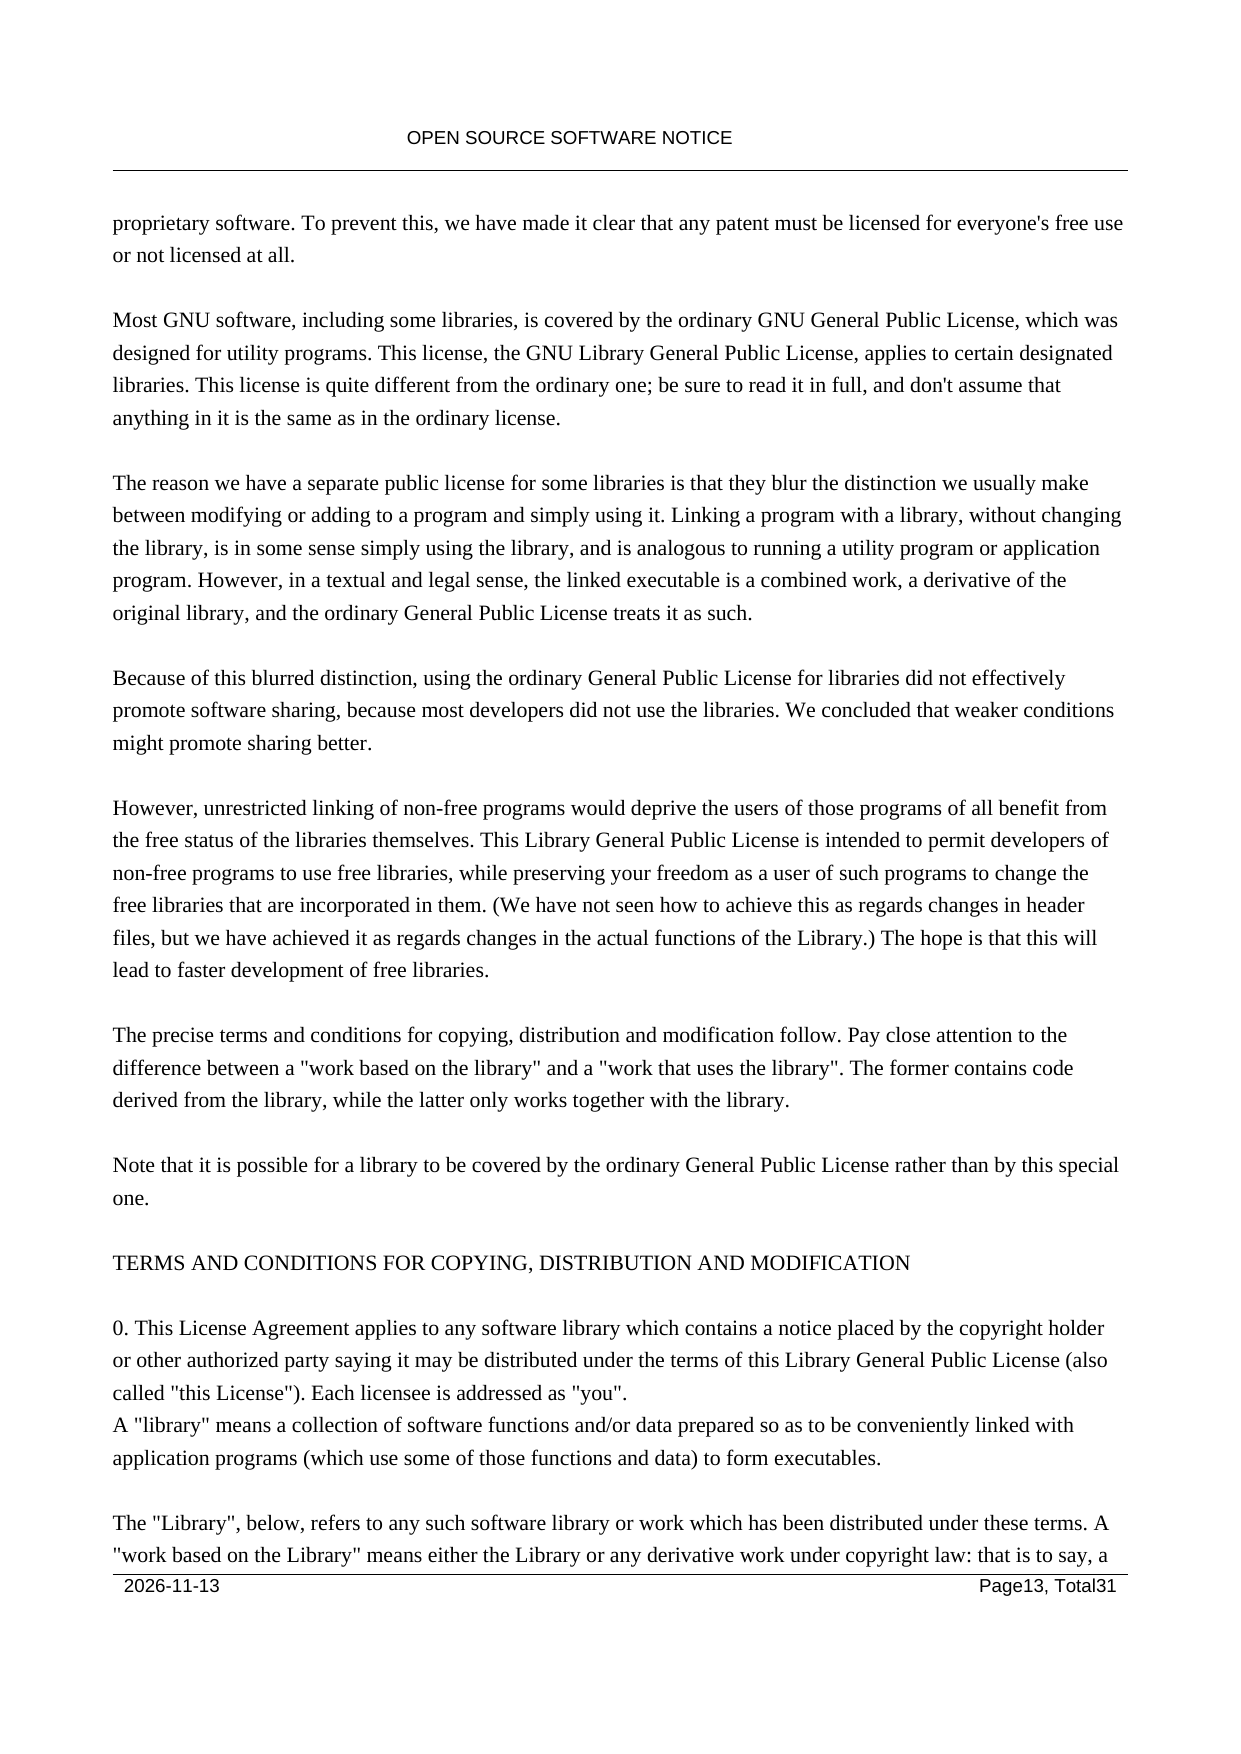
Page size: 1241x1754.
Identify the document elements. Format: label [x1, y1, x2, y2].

text [112, 206, 1128, 1571]
